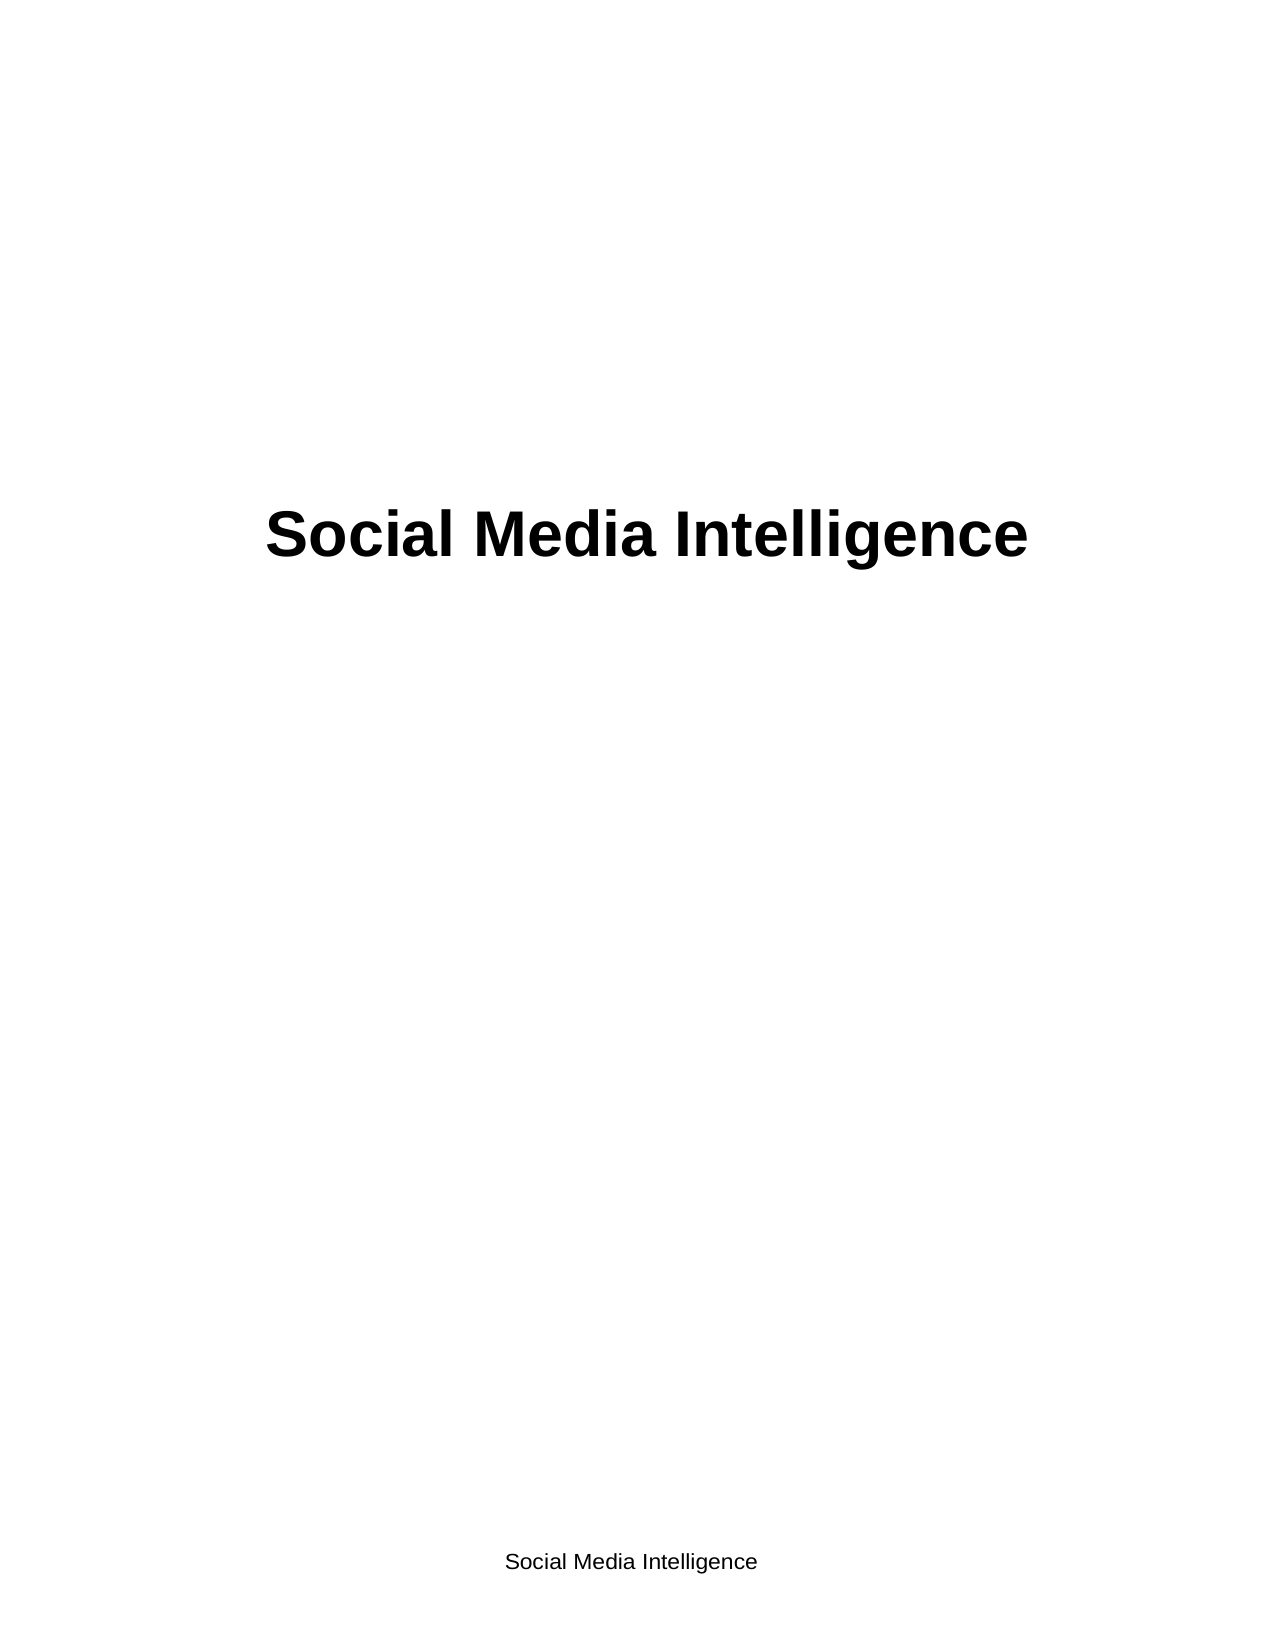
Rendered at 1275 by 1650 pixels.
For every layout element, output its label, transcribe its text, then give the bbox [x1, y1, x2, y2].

text Social Media Intelligence [14, 495, 1260, 570]
